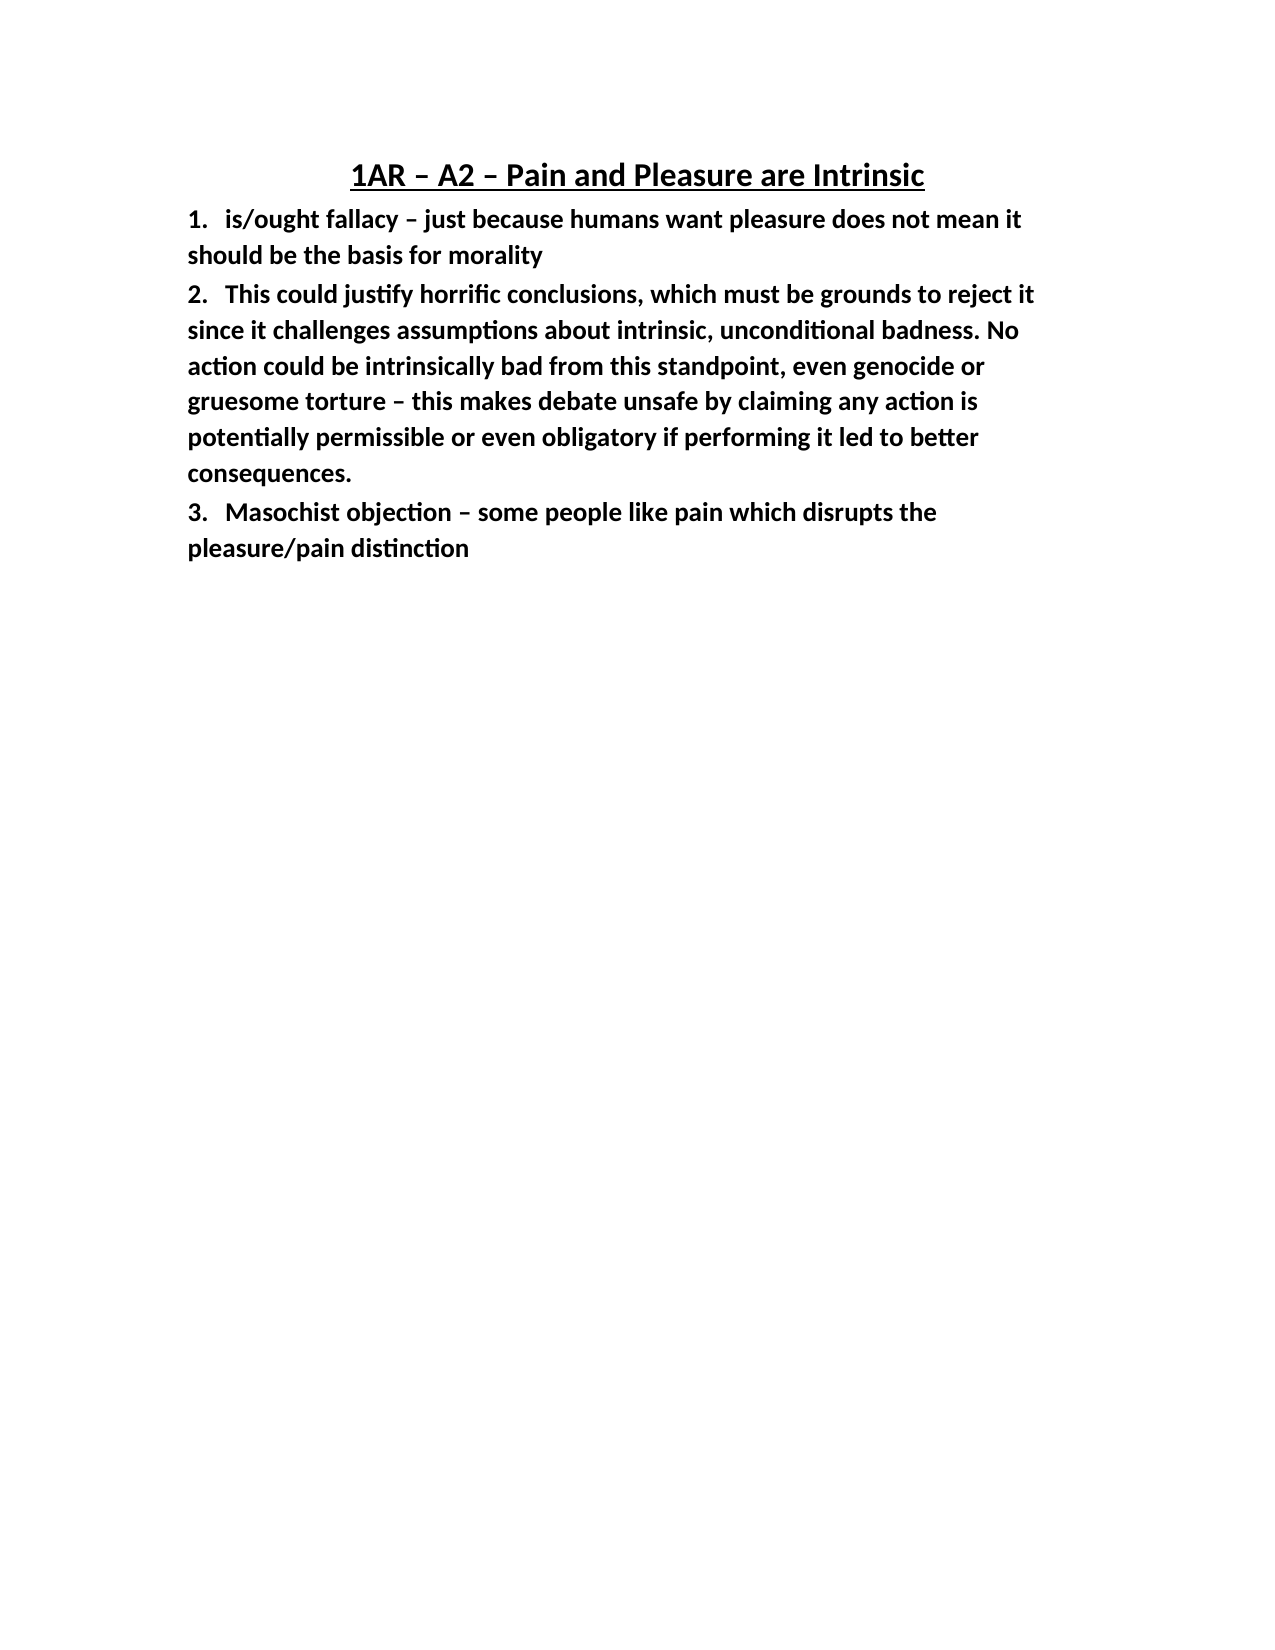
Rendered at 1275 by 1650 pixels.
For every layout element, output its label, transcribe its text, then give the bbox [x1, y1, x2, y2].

subtitle is/ought fallacy – just because humans want pleasure does not mean it should be the basis for morality [187, 202, 1087, 271]
subtitle 1AR – A2 – Pain and Pleasure are Intrinsic [187, 154, 1087, 195]
subtitle Masochist objection – some people like pain which disrupts the pleasure/pain distinction [187, 496, 1087, 564]
subtitle This could justify horrific conclusions, which must be grounds to reject it since it challenges assumptions about intrinsic, unconditional badness. No action could be intrinsically bad from this standpoint, even genocide or gruesome torture – this makes debate unsafe by claiming any action is potentially permissible or even obligatory if performing it led to better consequences. [187, 278, 1087, 489]
